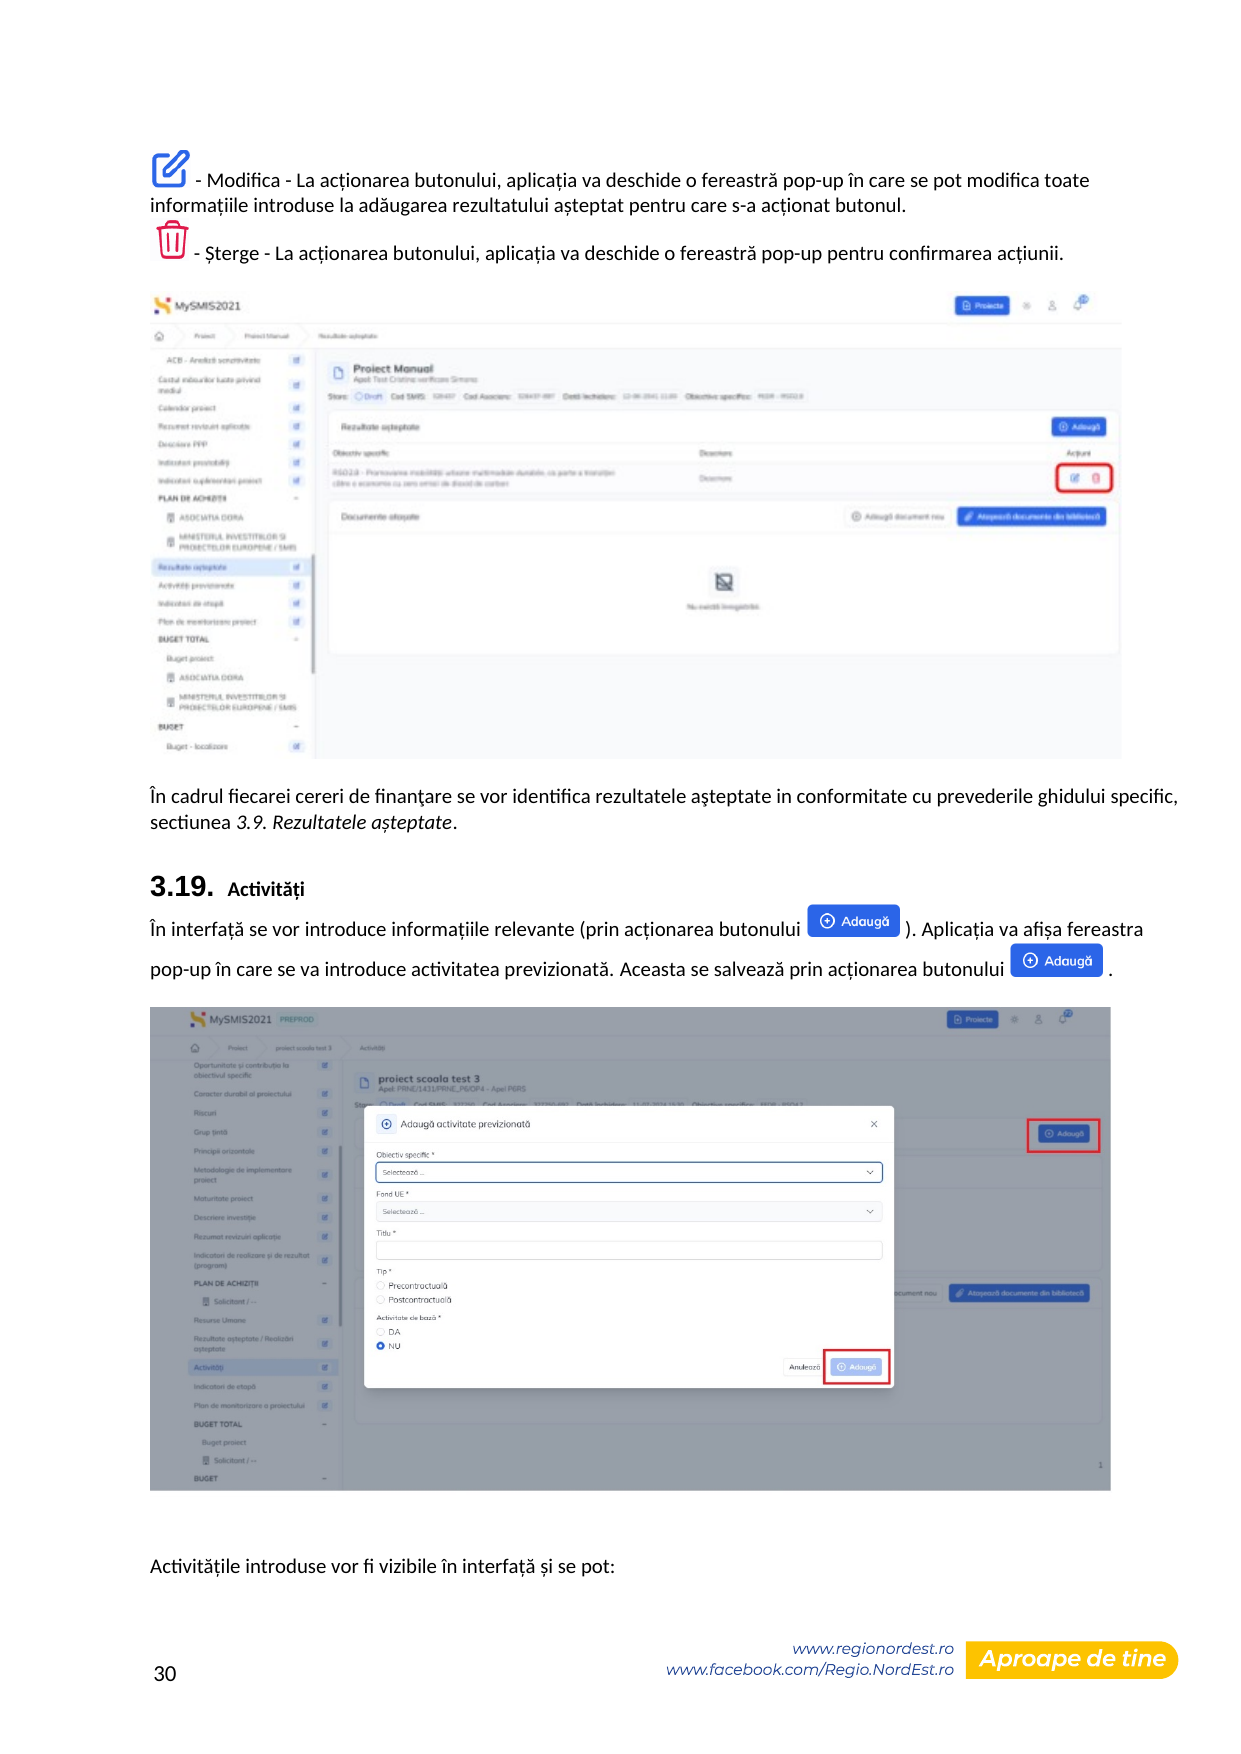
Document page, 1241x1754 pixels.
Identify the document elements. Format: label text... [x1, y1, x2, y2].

picture [806, 902, 901, 937]
subtitle Activități [150, 869, 1181, 902]
picture [150, 1007, 1113, 1529]
text În interfață se vor introduce informațiile relevante (prin acționarea butonului ). Aplicația va afișa fereastra pop-up în care se va introduce activitatea previzionată. Aceasta se salvează prin acționarea butonului . [150, 902, 1181, 982]
picture [150, 150, 191, 188]
text Activitățile introduse vor fi vizibile în interfață și se pot: [150, 1554, 1181, 1579]
text - Șterge - La acționarea butonului, aplicația va deschide o fereastră pop-up pentru confirmarea acțiunii. [150, 218, 1181, 266]
picture [1009, 942, 1104, 977]
picture [150, 291, 1122, 759]
text - Modifica - La acționarea butonului, aplicația va deschide o fereastră pop-up în care se pot modifica toate informațiile introduse la adăugarea rezultatului așteptat pentru care s-a acționat butonul. [150, 150, 1181, 218]
text În cadrul fiecarei cereri de finanţare se vor identifica rezultatele aşteptate in conformitate cu prevederile ghidului specific, sectiunea 3.9. Rezultatele așteptate. [150, 783, 1181, 834]
picture [150, 218, 189, 261]
